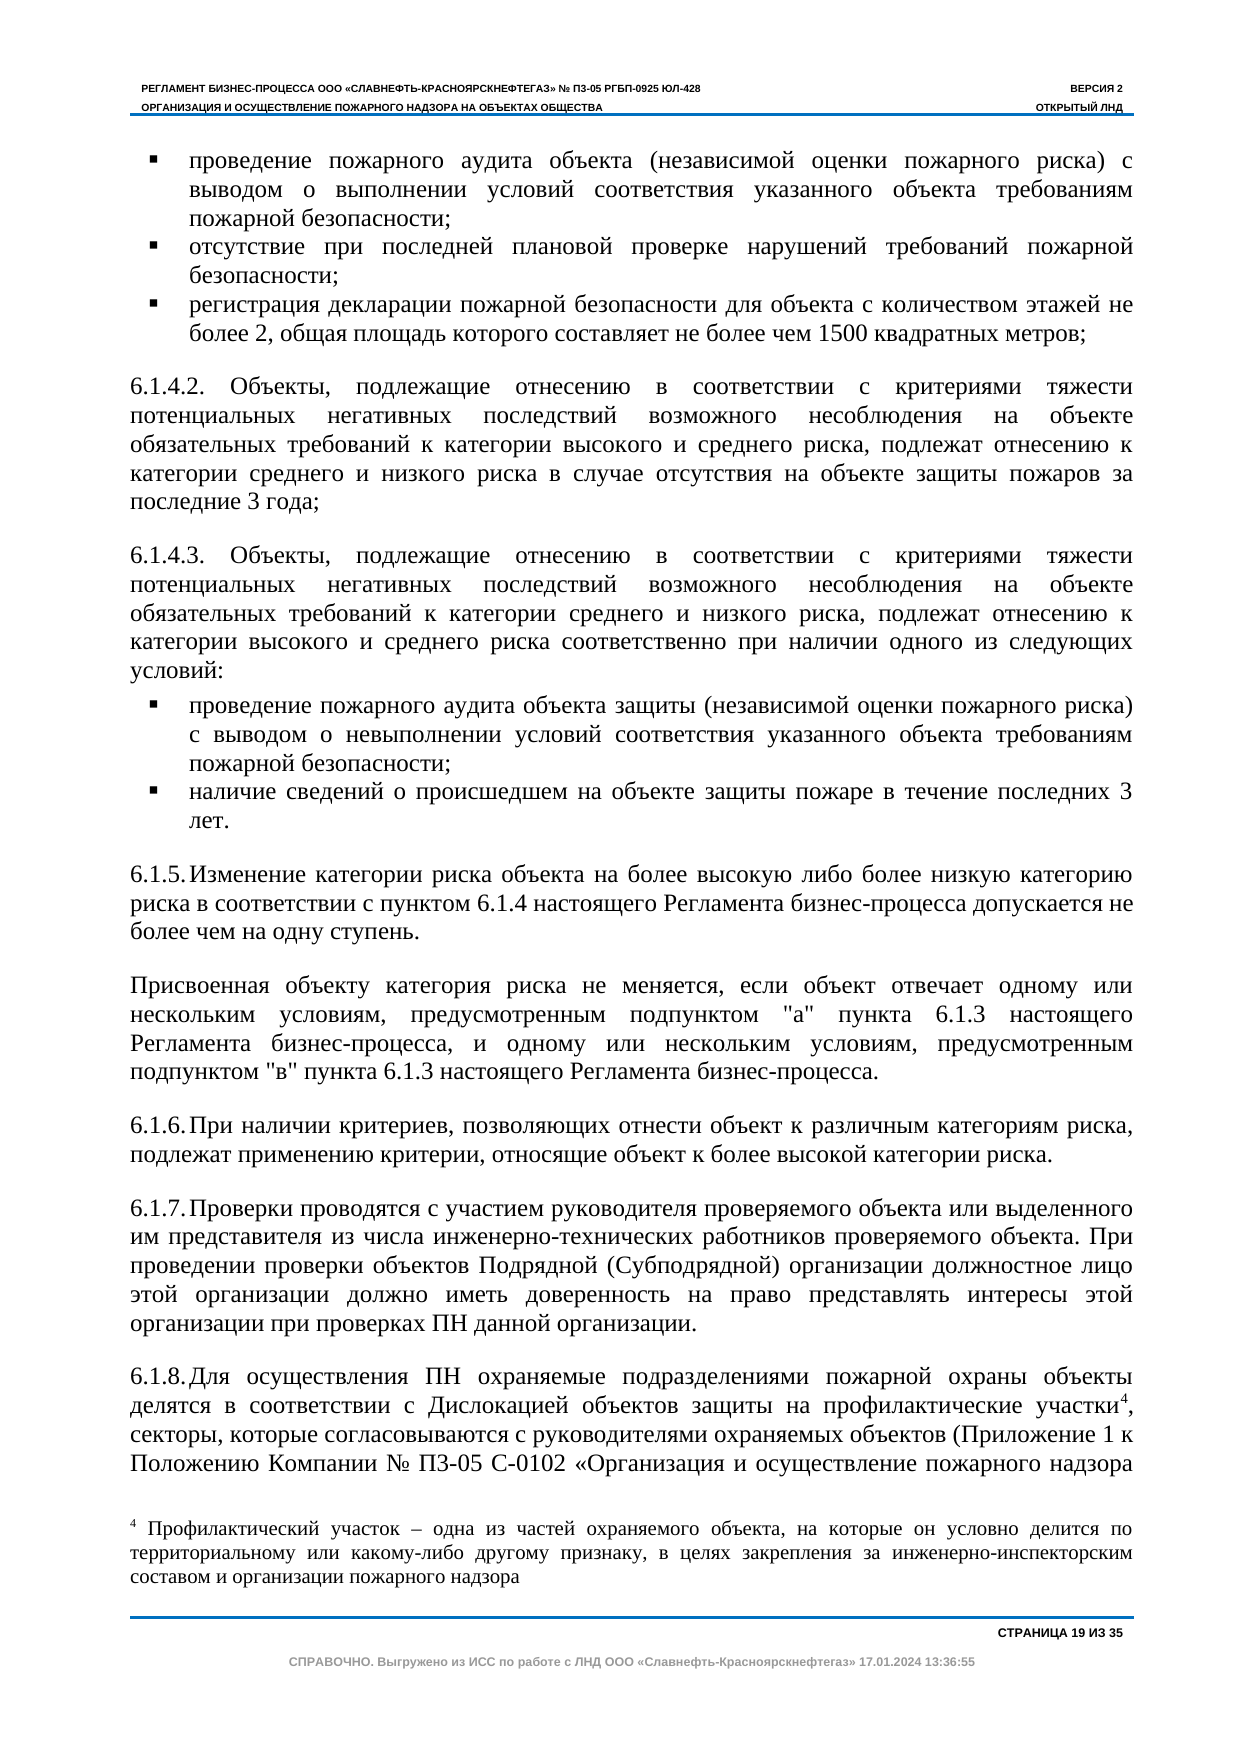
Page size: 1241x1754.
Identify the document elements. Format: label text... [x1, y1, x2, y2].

list регистрация декларации пожарной безопасности для объекта с количеством этажей не более 2, общая площадь которого составляет не более чем 1500 квадратных метров; [148, 289, 1134, 346]
text Присвоенная объекту категория риска не меняется, если объект отвечает одному или нескольким условиям, предусмотренным подпунктом "а" пункта 6.1.3 настоящего Регламента бизнес-процесса, и одному или нескольким условиям, предусмотренным подпунктом "в" пункта 6.1.3 настоящего Регламента бизнес-процесса. [130, 970, 1134, 1085]
list При наличии критериев, позволяющих отнести объект к различным категориям риска, подлежат применению критерии, относящие объект к более высокой категории риска. [130, 1110, 1134, 1168]
list наличие сведений о происшедшем на объекте защиты пожаре в течение последних 3 лет. [148, 776, 1134, 834]
list отсутствие при последней плановой проверке нарушений требований пожарной безопасности; [148, 231, 1134, 289]
list проведение пожарного аудита объекта (независимой оценки пожарного риска) с выводом о выполнении условий соответствия указанного объекта требованиям пожарной безопасности; [148, 145, 1134, 231]
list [130, 1361, 1134, 1476]
list Проверки проводятся с участием руководителя проверяемого объекта или выделенного им представителя из числа инженерно-технических работников проверяемого объекта. При проведении проверки объектов Подрядной (Субподрядной) организации должностное лицо этой организации должно иметь доверенность на право представлять интересы этой организации при проверках ПН данной организации. [130, 1193, 1134, 1336]
list проведение пожарного аудита объекта защиты (независимой оценки пожарного риска) с выводом о невыполнении условий соответствия указанного объекта требованиям пожарной безопасности; [148, 690, 1134, 776]
text 6.1.4.3. Объекты, подлежащие отнесению в соответствии с критериями тяжести потенциальных негативных последствий возможного несоблюдения на объекте обязательных требований к категории среднего и низкого риска, подлежат отнесению к категории высокого и среднего риска соответственно при наличии одного из следующих условий: [130, 540, 1134, 684]
list Изменение категории риска объекта на более высокую либо более низкую категорию риска в соответствии с пунктом 6.1.4 настоящего Регламента бизнес-процесса допускается не более чем на одну ступень. [130, 859, 1134, 945]
text 6.1.4.2. Объекты, подлежащие отнесению в соответствии с критериями тяжести потенциальных негативных последствий возможного несоблюдения на объекте обязательных требований к категории высокого и среднего риска, подлежат отнесению к категории среднего и низкого риска в случае отсутствия на объекте защиты пожаров за последние 3 года; [130, 371, 1134, 515]
